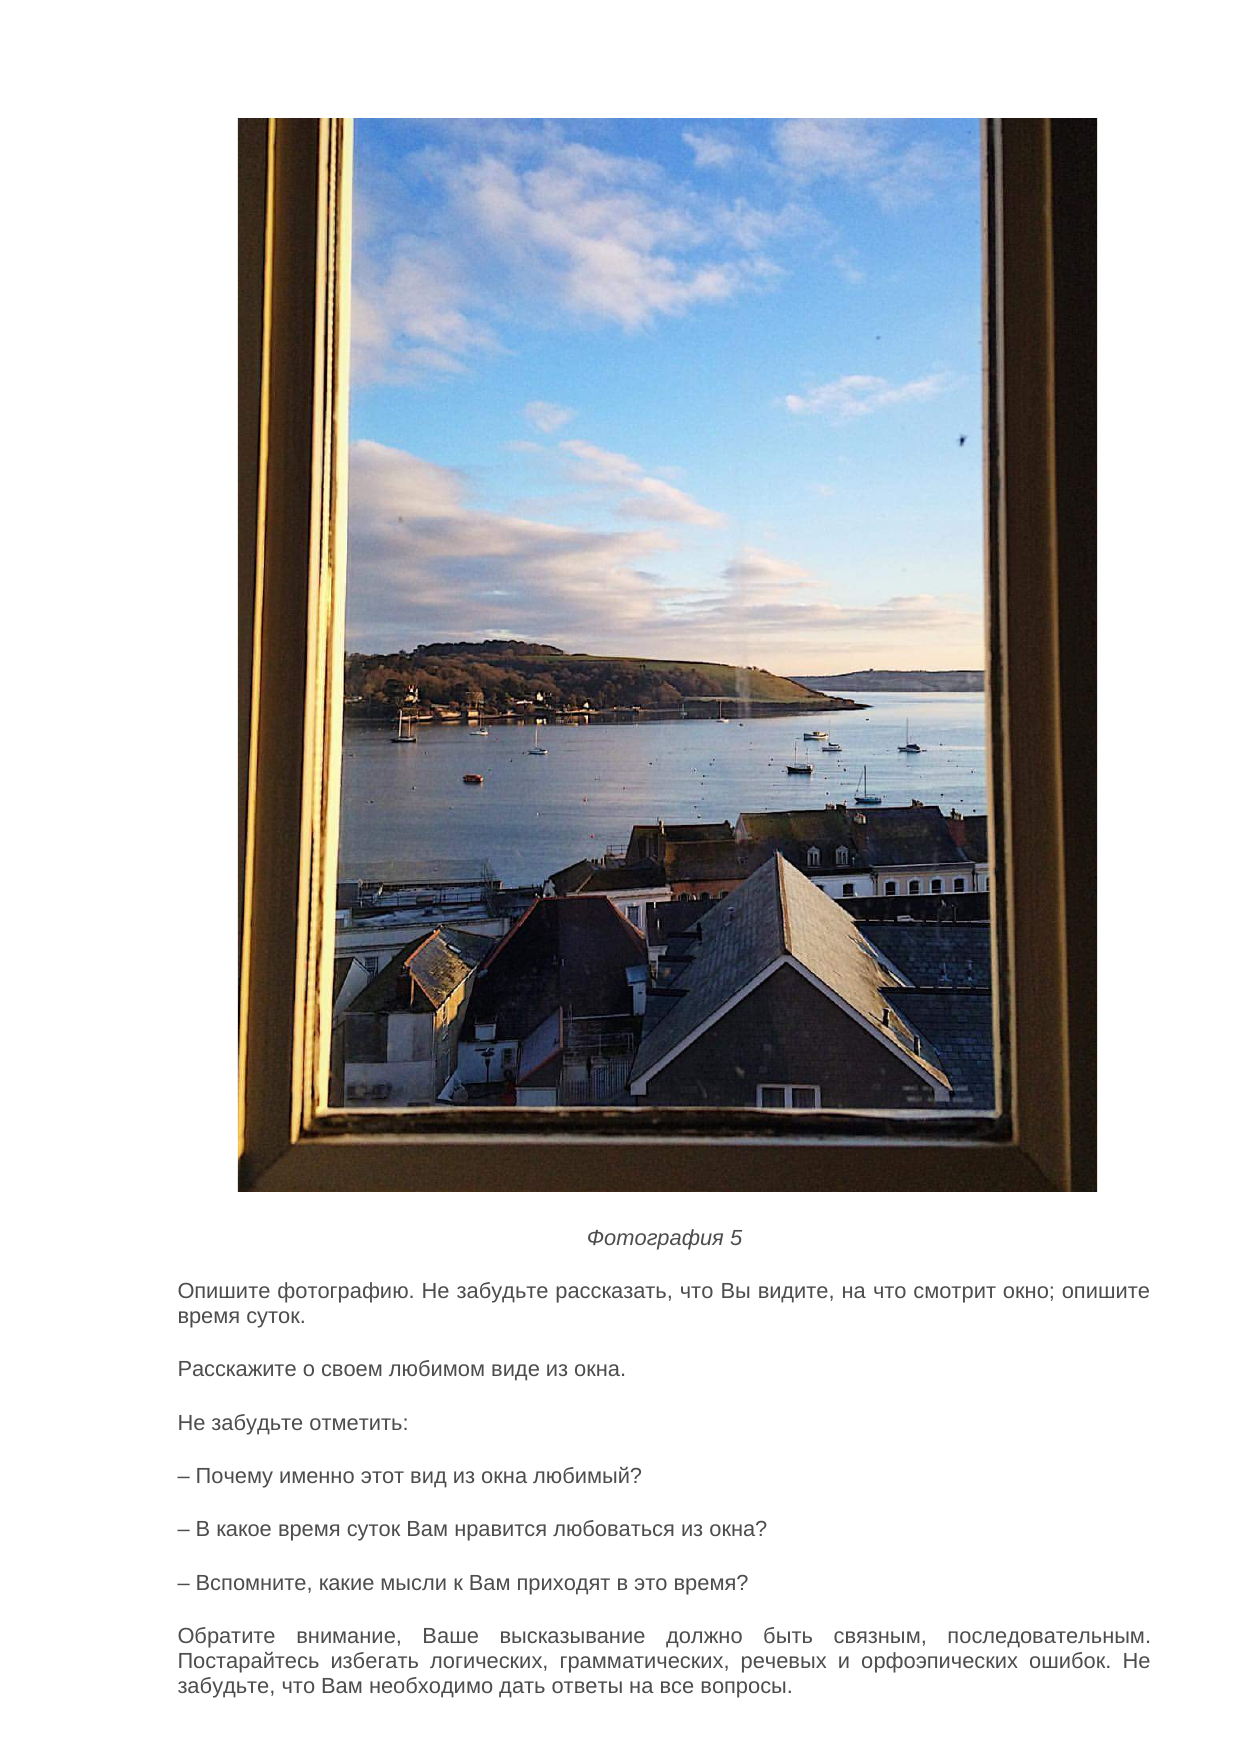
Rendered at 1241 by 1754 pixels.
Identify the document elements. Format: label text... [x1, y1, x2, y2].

text Расскажите о своем любимом виде из окна. [177, 1356, 1152, 1381]
text – В какое время суток Вам нравится любоваться из окна? [177, 1516, 1152, 1541]
text – Почему именно этот вид из окна любимый? [177, 1463, 1152, 1488]
picture [237, 118, 1098, 1192]
text Не забудьте отметить: [177, 1409, 1152, 1435]
text Фотография 5 [177, 1224, 1152, 1249]
text Обратите внимание, Ваше высказывание должно быть связным, последовательным. Постарайтесь избегать логических, грамматических, речевых и орфоэпических ошибок. Не забудьте, что Вам необходимо дать ответы на все вопросы. [177, 1623, 1152, 1698]
text – Вспомните, какие мысли к Вам приходят в это время? [177, 1569, 1152, 1595]
text Опишите фотографию. Не забудьте рассказать, что Вы видите, на что смотрит окно; опишите время суток. [177, 1278, 1152, 1328]
